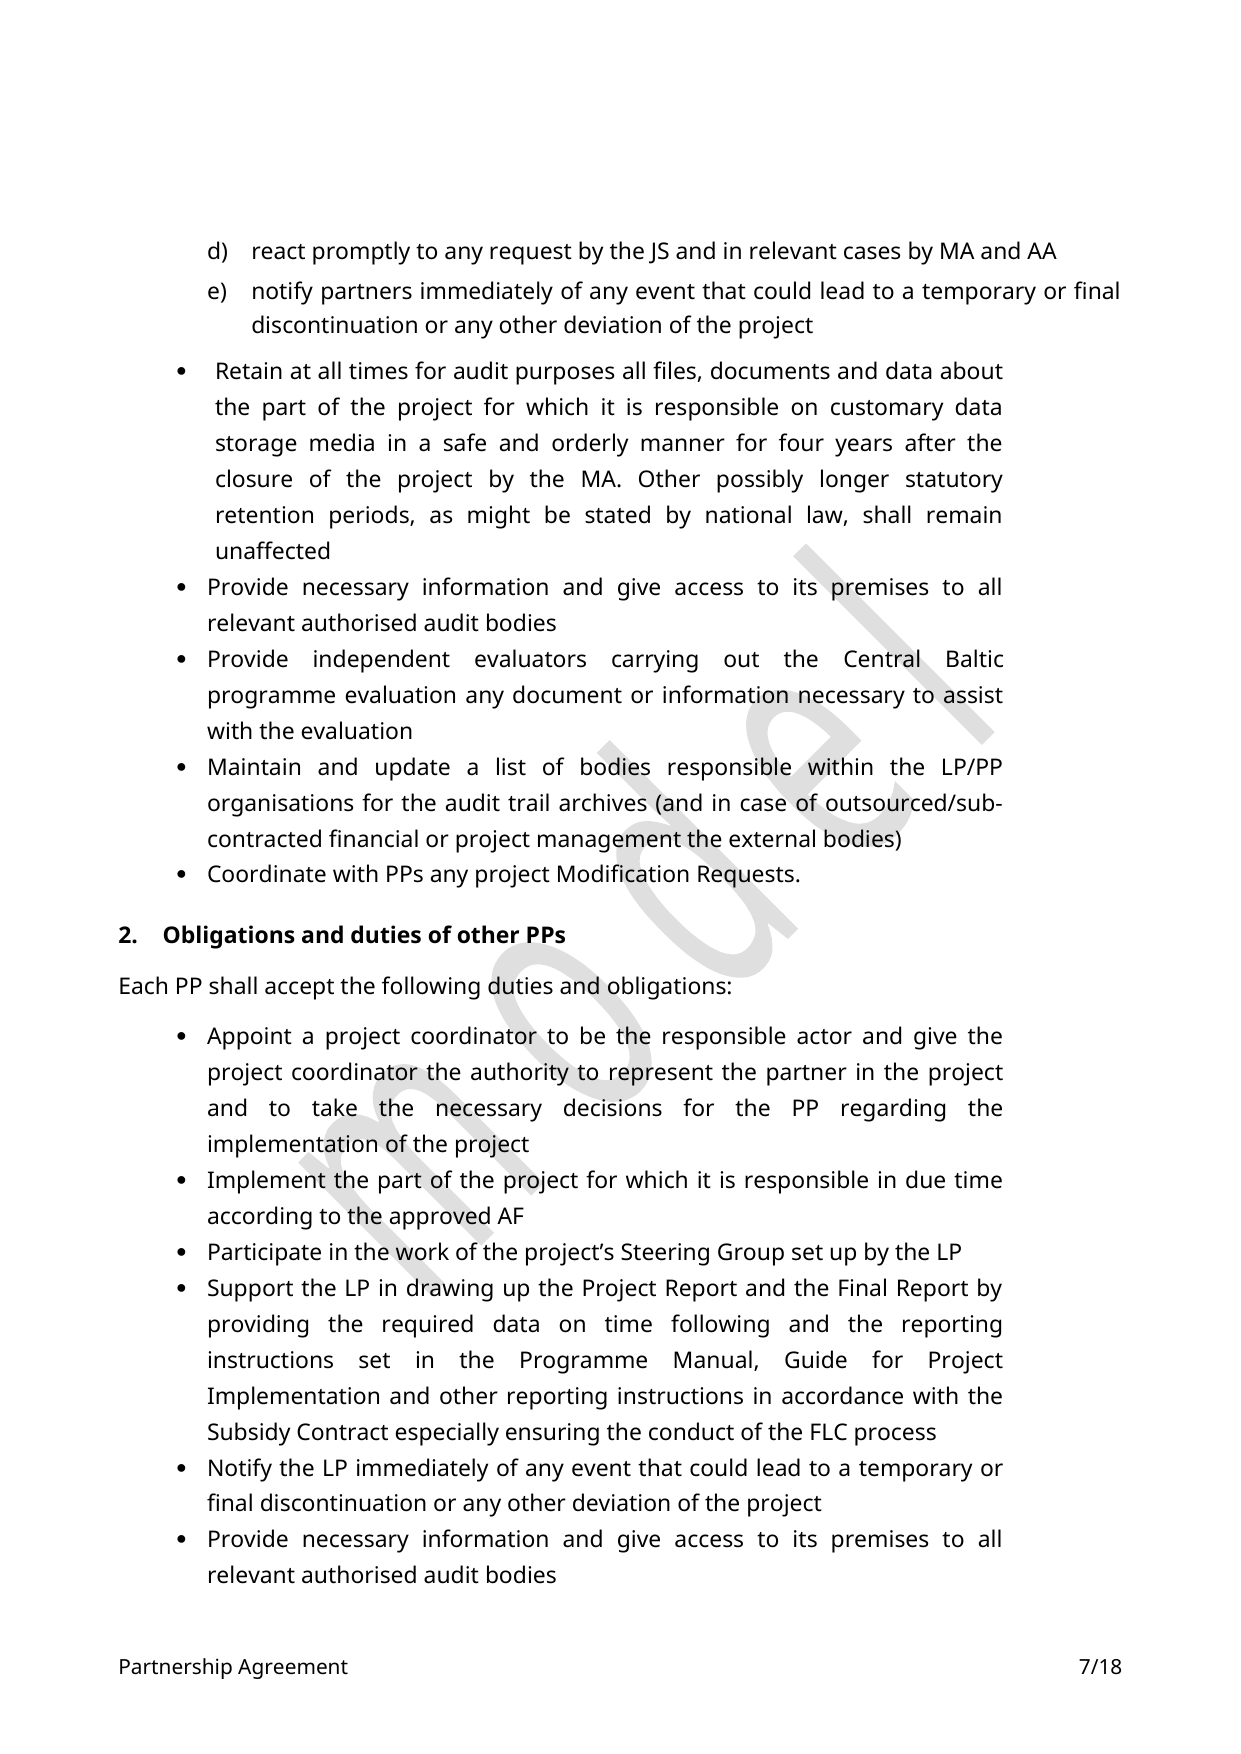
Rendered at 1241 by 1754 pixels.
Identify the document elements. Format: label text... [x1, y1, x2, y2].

list notify partners immediately of any event that could lead to a temporary or final discontinuation or any other deviation of the project [207, 275, 1122, 340]
list Participate in the work of the project’s Steering Group set up by the LP [177, 1236, 1004, 1267]
text Each PP shall accept the following duties and obligations: [118, 970, 1122, 1001]
list Provide necessary information and give access to its premises to all relevant authorised audit bodies [177, 1523, 1004, 1591]
list Maintain and update a list of bodies responsible within the LP/PP organisations for the audit trail archives (and in case of outsourced/sub-contracted financial or project management the external bodies) [177, 751, 1004, 854]
list Obligations and duties of other PPs [118, 919, 1122, 951]
list Coordinate with PPs any project Modification Requests. [177, 858, 1004, 890]
list Support the LP in drawing up the Project Report and the Final Report by providing the required data on time following and the reporting instructions set in the Programme Manual, Guide for Project Implementation and other reporting instructions in accordance with the Subsidy Contract especially ensuring the conduct of the FLC process [177, 1272, 1004, 1447]
list Provide necessary information and give access to its premises to all relevant authorised audit bodies [177, 571, 1004, 638]
list react promptly to any request by the JS and in relevant cases by MA and AA [207, 235, 1122, 267]
list Retain at all times for audit purposes all files, documents and data about the part of the project for which it is responsible on customary data storage media in a safe and orderly manner for four years after the closure of the project by the MA. Other possibly longer statutory retention periods, as might be stated by national law, shall remain unaffected [177, 355, 1004, 566]
list Provide independent evaluators carrying out the Central Baltic programme evaluation any document or information necessary to assist with the evaluation [177, 643, 1004, 746]
list Notify the LP immediately of any event that could lead to a temporary or final discontinuation or any other deviation of the project [177, 1451, 1004, 1519]
list Appoint a project coordinator to be the responsible actor and give the project coordinator the authority to represent the partner in the project and to take the necessary decisions for the PP regarding the implementation of the project [177, 1020, 1004, 1159]
list Implement the part of the project for which it is responsible in due time according to the approved AF [177, 1164, 1004, 1231]
